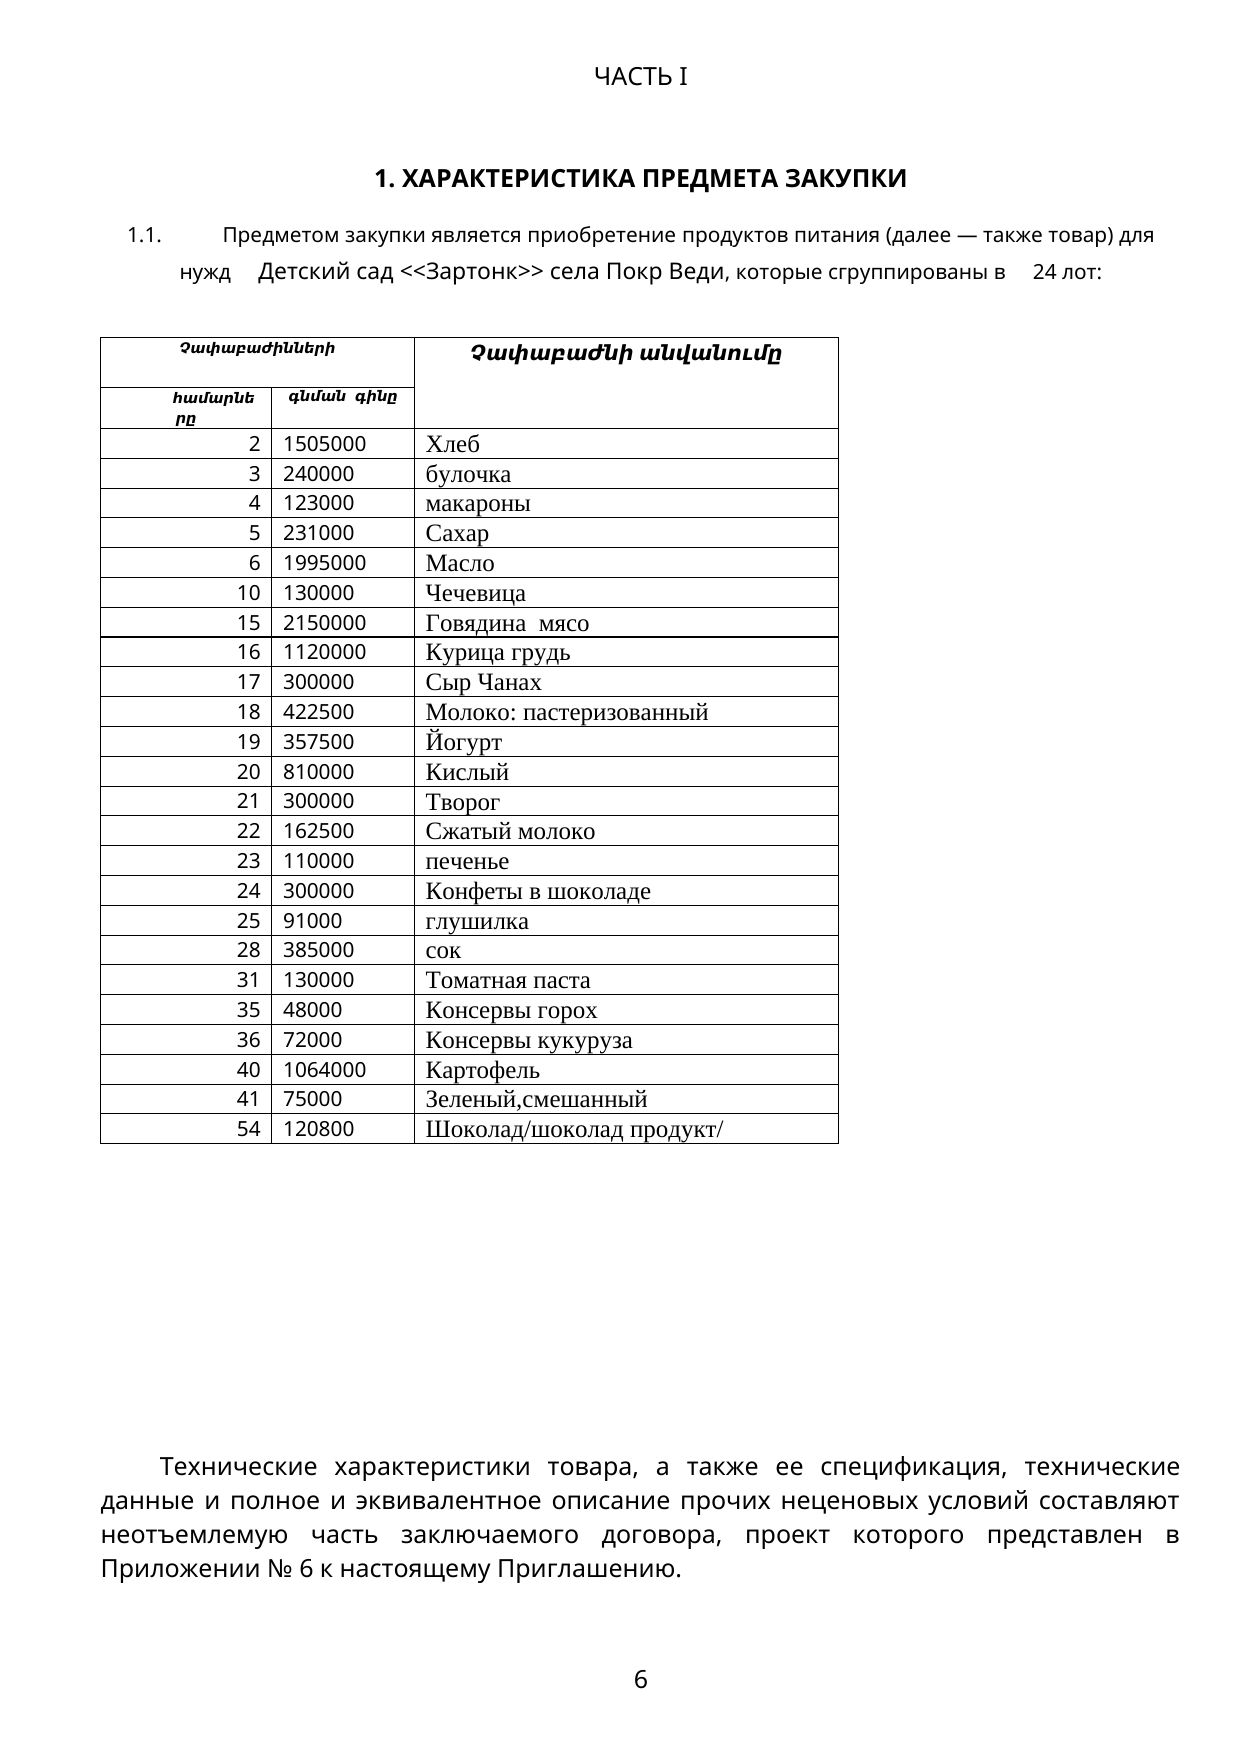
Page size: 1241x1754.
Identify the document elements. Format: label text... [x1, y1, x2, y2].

table_cell 75000 [272, 1085, 414, 1113]
table_cell համարները [101, 388, 271, 428]
table_cell 22 [101, 816, 271, 845]
table_cell 357500 [272, 727, 414, 756]
table_cell 15 [101, 608, 271, 636]
table_cell Конфеты в шоколаде [415, 876, 838, 905]
table_cell Сжатый молоко [415, 816, 838, 845]
table_cell 35 [101, 995, 271, 1024]
table_cell 19 [101, 727, 271, 756]
table_header Չափաբաժինների [101, 338, 414, 387]
table_cell 162500 [272, 816, 414, 845]
table_cell Чечевица [415, 578, 838, 607]
table_cell 1064000 [272, 1055, 414, 1083]
table_cell 231000 [272, 518, 414, 547]
table_cell макароны [415, 489, 838, 517]
table_cell Консервы горох [415, 995, 838, 1024]
table_cell 123000 [272, 489, 414, 517]
table_cell Курица грудь [415, 638, 838, 666]
table_cell Хлеб [415, 429, 838, 458]
text 1.1. Предметом закупки является приобретение продуктов питания (далее — также товар) для нужд Детский сад <<Зартонк>> села Покр Веди, которые сгруппированы в 24 лот: [100, 211, 1181, 286]
table_cell 21 [101, 787, 271, 815]
table_cell 36 [101, 1025, 271, 1054]
table_cell 91000 [272, 906, 414, 934]
table_cell 23 [101, 846, 271, 875]
table_cell 17 [101, 667, 271, 696]
table_cell 6 [101, 548, 271, 577]
table_cell 40 [101, 1055, 271, 1083]
table_cell 1120000 [272, 638, 414, 666]
table_cell 41 [101, 1085, 271, 1113]
table_cell Творог [415, 787, 838, 815]
table_cell 810000 [272, 757, 414, 786]
table_cell Зеленый,смешанный [415, 1085, 838, 1113]
table_cell 130000 [272, 578, 414, 607]
table_cell 1995000 [272, 548, 414, 577]
table_cell 300000 [272, 876, 414, 905]
table_cell 48000 [272, 995, 414, 1024]
table_cell Сахар [415, 518, 838, 547]
table_cell 18 [101, 697, 271, 726]
table_cell печенье [415, 846, 838, 875]
table_cell Кислый [415, 757, 838, 786]
text ЧАСТЬ I [100, 59, 1181, 93]
table_cell 72000 [272, 1025, 414, 1054]
table_cell 300000 [272, 787, 414, 815]
table_cell 16 [101, 638, 271, 666]
table_cell 120800 [272, 1114, 414, 1143]
table_cell 1505000 [272, 429, 414, 458]
table_cell 10 [101, 578, 271, 607]
table_cell Сыр Чанах [415, 667, 838, 696]
text Технические характеристики товара, а также ее спецификация, технические данные и полное и эквивалентное описание прочих неценовых условий составляют неотъемлемую часть заключаемого договора, проект которого представлен в Приложении № 6 к настоящему Приглашению. [100, 1448, 1181, 1585]
table_cell Консервы кукуруза [415, 1025, 838, 1054]
table_cell 4 [101, 489, 271, 517]
table_header Չափաբաժնի անվանումը [415, 338, 838, 428]
table_cell 2150000 [272, 608, 414, 636]
table_cell 385000 [272, 936, 414, 964]
table_cell 240000 [272, 459, 414, 487]
table_cell 20 [101, 757, 271, 786]
table_cell Томатная паста [415, 965, 838, 994]
table_cell գնման գինը [272, 388, 414, 428]
table_cell 130000 [272, 965, 414, 994]
table_cell 54 [101, 1114, 271, 1143]
table_cell 2 [101, 429, 271, 458]
table_cell 3 [101, 459, 271, 487]
table_cell 25 [101, 906, 271, 934]
table_cell сок [415, 936, 838, 964]
table_cell Картофель [415, 1055, 838, 1083]
table_cell Молоко: пастеризованный [415, 697, 838, 726]
table_cell Шоколад/шоколад продукт/ [415, 1114, 838, 1143]
table_cell глушилка [415, 906, 838, 934]
table_cell Говядина мясо [415, 608, 838, 636]
table_cell Йогурт [415, 727, 838, 756]
table_cell 31 [101, 965, 271, 994]
table_cell булочка [415, 459, 838, 487]
table_cell 24 [101, 876, 271, 905]
text 1. ХАРАКТЕРИСТИКА ПРЕДМЕТА ЗАКУПКИ [100, 161, 1181, 194]
table_cell Масло [415, 548, 838, 577]
table_cell 422500 [272, 697, 414, 726]
table_cell 28 [101, 936, 271, 964]
table_cell 110000 [272, 846, 414, 875]
table_cell 300000 [272, 667, 414, 696]
table_cell 5 [101, 518, 271, 547]
